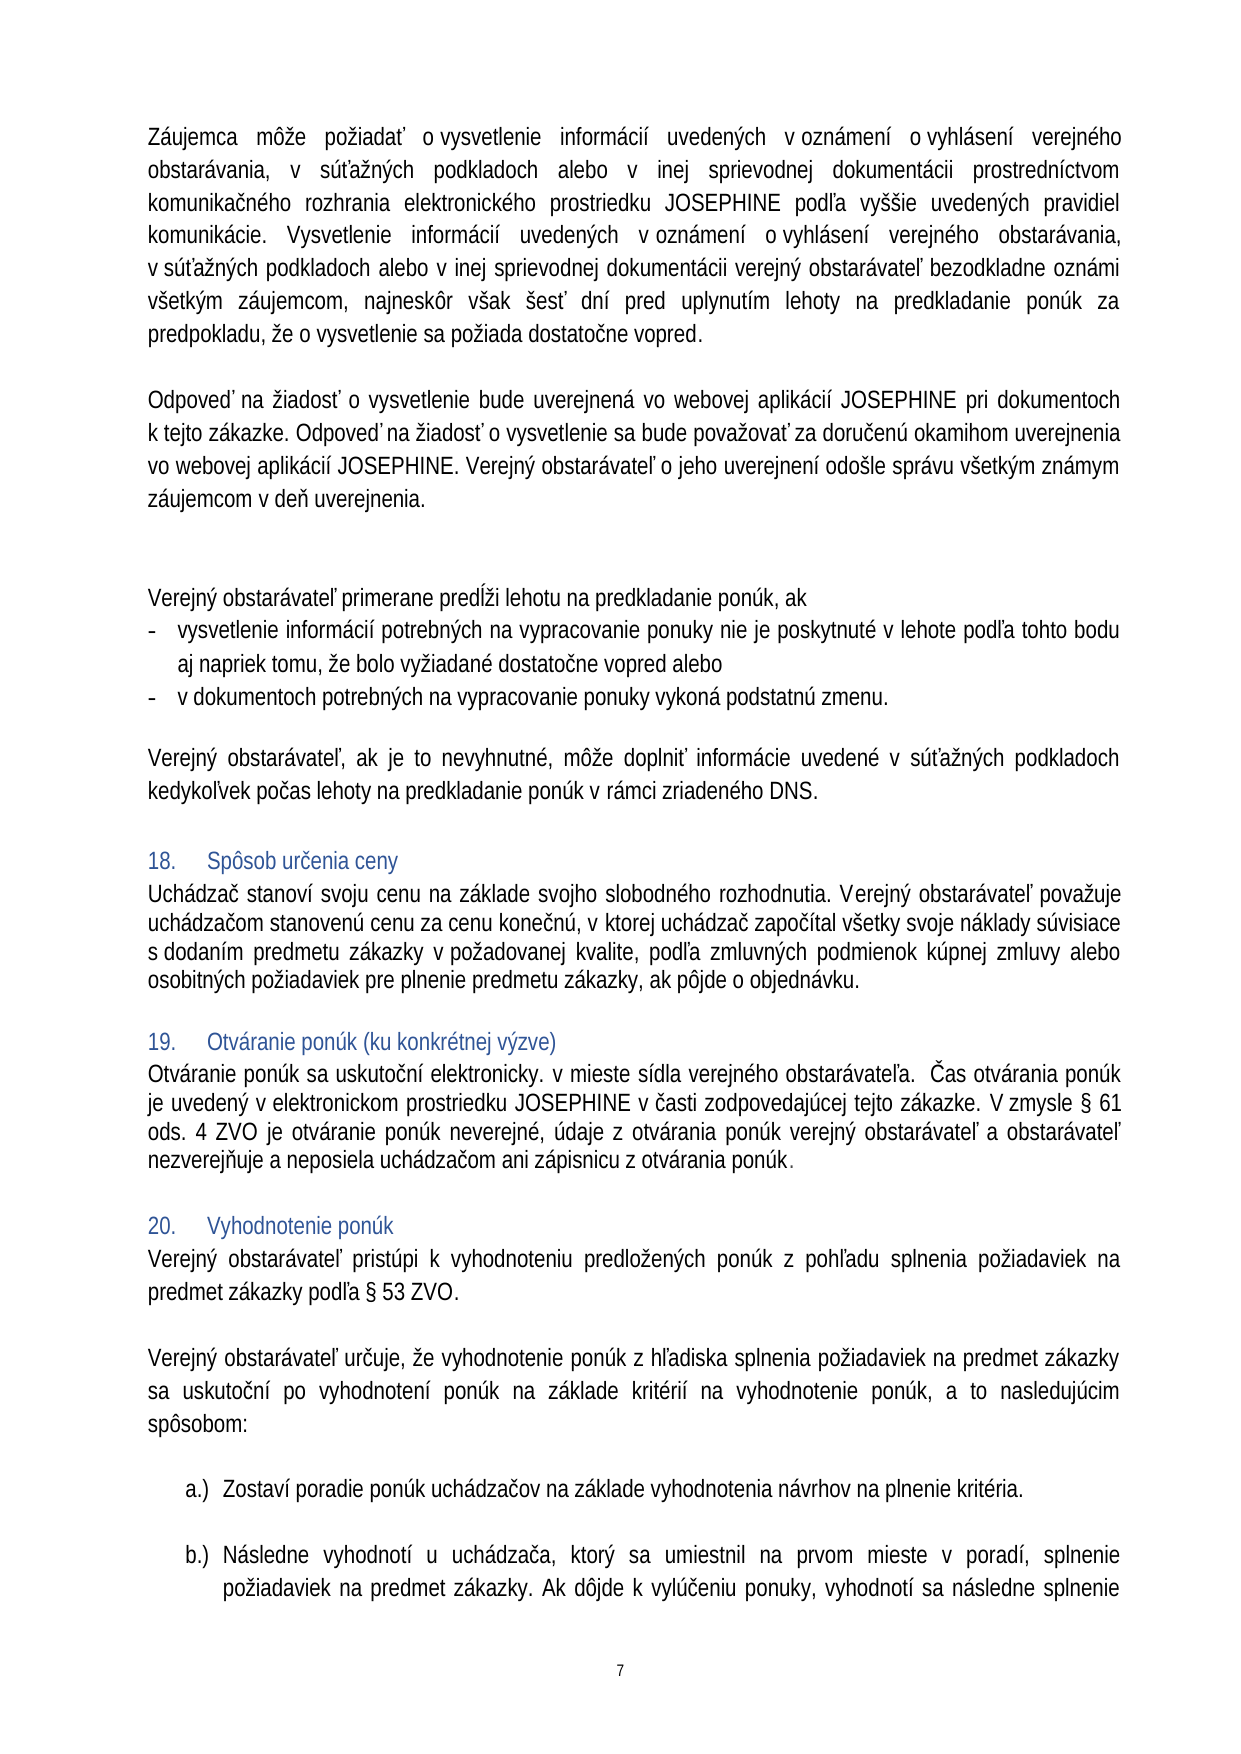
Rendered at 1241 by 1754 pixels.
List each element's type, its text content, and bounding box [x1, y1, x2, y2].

list v dokumentoch potrebných na vypracovanie ponuky vykoná podstatnú zmenu. [148, 682, 1122, 710]
subtitle Vyhodnotenie ponúk [148, 1211, 1122, 1240]
list Verejný obstarávateľ pristúpi k vyhodnoteniu predložených ponúk z pohľadu splnenia požiadaviek na predmet zákazky podľa § 53 ZVO. [148, 1244, 1122, 1306]
text Verejný obstarávateľ určuje, že vyhodnotenie ponúk z hľadiska splnenia požiadaviek na predmet zákazky sa uskutoční po vyhodnotení ponúk na základe kritérií na vyhodnotenie ponúk, a to nasledujúcim spôsobom: [148, 1343, 1122, 1437]
subtitle Otváranie ponúk (ku konkrétnej výzve) [148, 1027, 1122, 1055]
text Verejný obstarávateľ, ak je to nevyhnutné, môže doplniť informácie uvedené v súťažných podkladoch kedykoľvek počas lehoty na predkladanie ponúk v rámci zriadeného DNS. [148, 743, 1122, 805]
subtitle Spôsob určenia ceny [148, 846, 1122, 875]
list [185, 1540, 1122, 1602]
text Verejný obstarávateľ primerane predĺži lehotu na predkladanie ponúk, ak [148, 583, 1122, 611]
list Zostaví poradie ponúk uchádzačov na základe vyhodnotenia návrhov na plnenie kritéria. [185, 1474, 1122, 1503]
text Odpoveď na žiadosť o vysvetlenie bude uverejnená vo webovej aplikácií JOSEPHINE pri dokumentoch k tejto zákazke. Odpoveď na žiadosť o vysvetlenie sa bude považovať za doručenú okamihom uverejnenia vo webovej aplikácií JOSEPHINE. Verejný obstarávateľ o jeho uverejnení odošle správu všetkým známym záujemcom v deň uverejnenia. [148, 385, 1122, 512]
list vysvetlenie informácií potrebných na vypracovanie ponuky nie je poskytnuté v lehote podľa tohto bodu aj napriek tomu, že bolo vyžiadané dostatočne vopred alebo [148, 616, 1122, 677]
text Záujemca môže požiadať o vysvetlenie informácií uvedených v oznámení o vyhlásení verejného obstarávania, v súťažných podkladoch alebo v inej sprievodnej dokumentácii prostredníctvom komunikačného rozhrania elektronického prostriedku JOSEPHINE podľa vyššie uvedených pravidiel komunikácie. Vysvetlenie informácií uvedených v oznámení o vyhlásení verejného obstarávania, v súťažných podkladoch alebo v inej sprievodnej dokumentácii verejný obstarávateľ bezodkladne oznámi všetkým záujemcom, najneskôr však šesť dní pred uplynutím lehoty na predkladanie ponúk za predpokladu, že o vysvetlenie sa požiada dostatočne vopred. [148, 122, 1122, 348]
list Otváranie ponúk sa uskutoční elektronicky. v mieste sídla verejného obstarávateľa. Čas otvárania ponúk je uvedený v elektronickom prostriedku JOSEPHINE v časti zodpovedajúcej tejto zákazke. V zmysle § 61 ods. 4 ZVO je otváranie ponúk neverejné, údaje z otvárania ponúk verejný obstarávateľ a obstarávateľ nezverejňuje a neposiela uchádzačom ani zápisnicu z otvárania ponúk. [148, 1059, 1122, 1174]
text Uchádzač stanoví svoju cenu na základe svojho slobodného rozhodnutia. Verejný obstarávateľ považuje uchádzačom stanovenú cenu za cenu konečnú, v ktorej uchádzač započítal všetky svoje náklady súvisiace s dodaním predmetu zákazky v požadovanej kvalite, podľa zmluvných podmienok kúpnej zmluvy alebo osobitných požiadaviek pre plnenie predmetu zákazky, ak pôjde o objednávku. [148, 879, 1122, 994]
